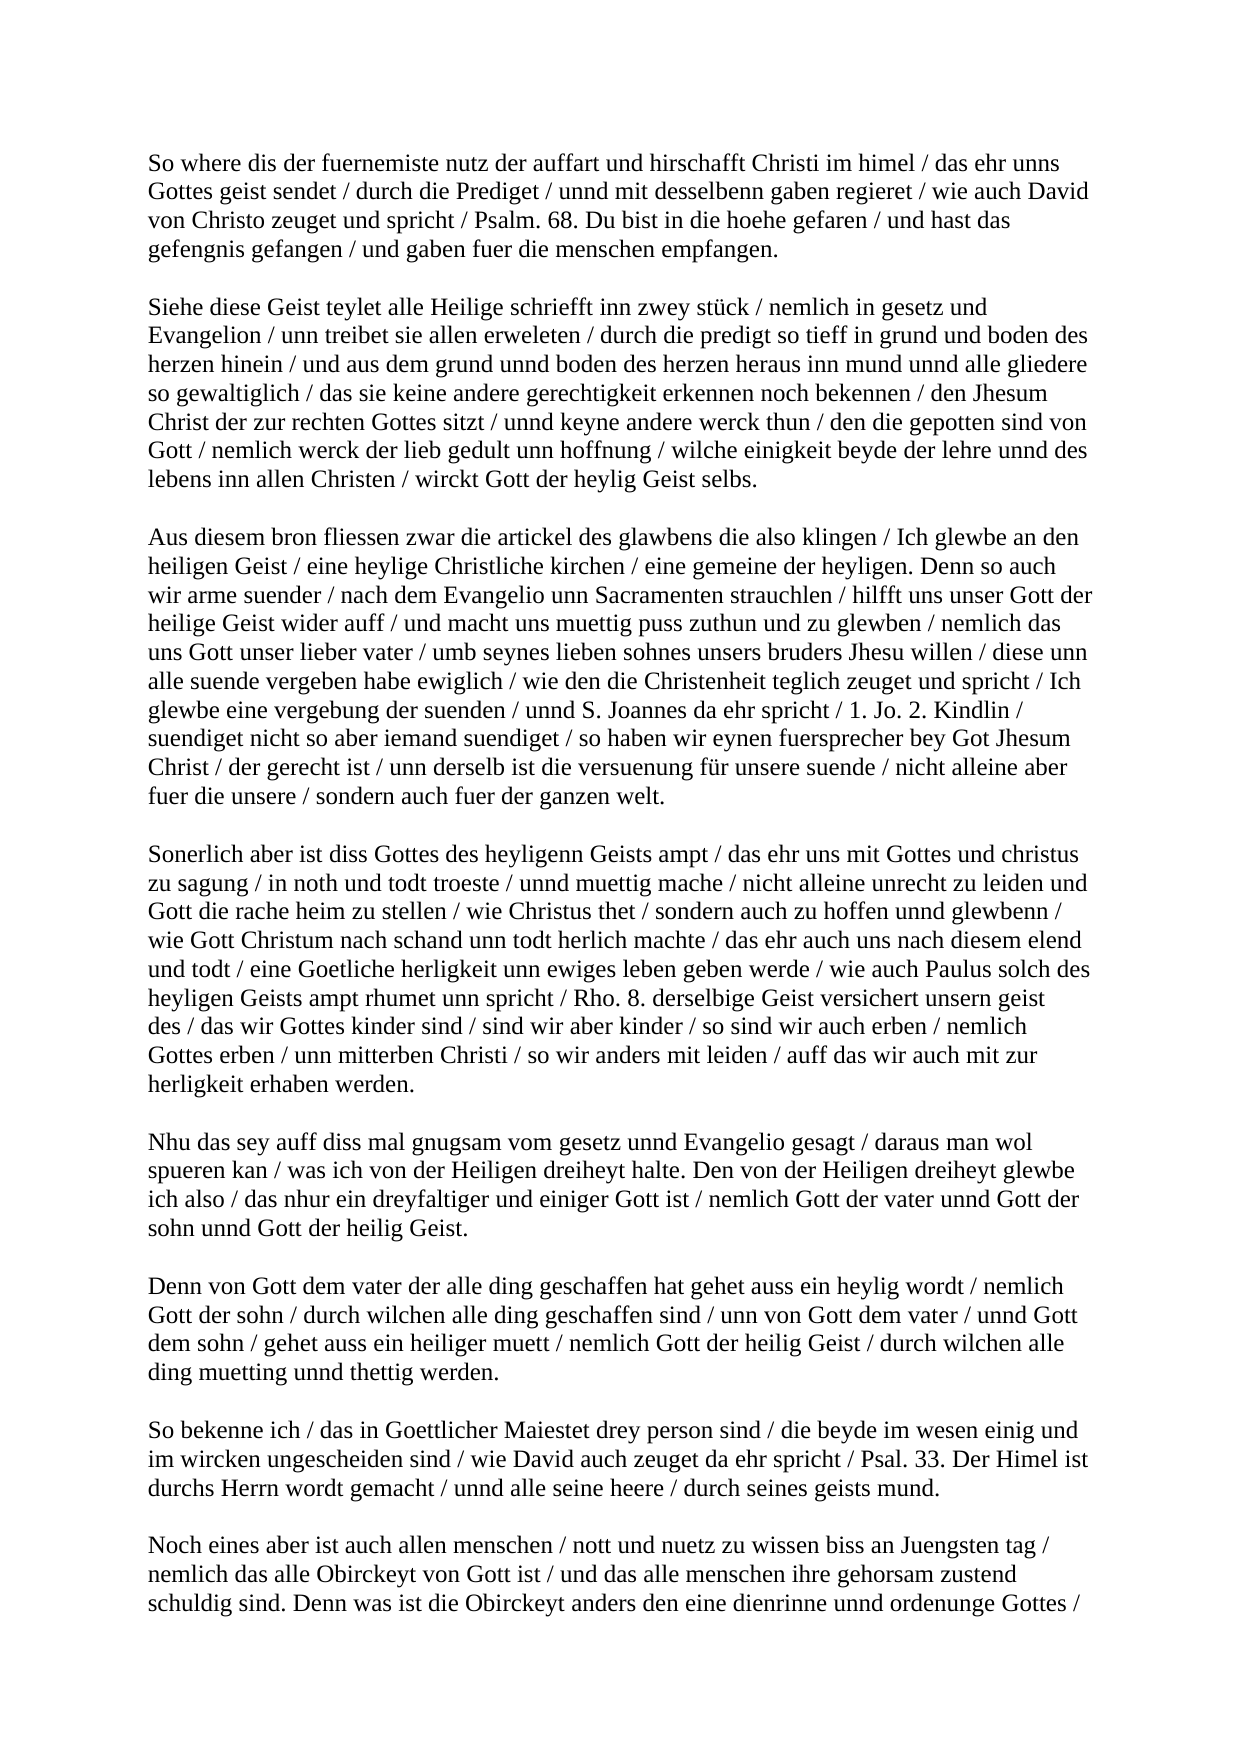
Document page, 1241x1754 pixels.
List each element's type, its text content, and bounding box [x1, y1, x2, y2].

text Denn von Gott dem vater der alle ding geschaffen hat gehet auss ein heylig wordt / nemlich Gott der sohn / durch wilchen alle ding geschaffen sind / unn von Gott dem vater / unnd Gott dem sohn / gehet auss ein heiliger muett / nemlich Gott der heilig Geist / durch wilchen alle ding muetting unnd thettig werden. [148, 1271, 1093, 1386]
text Siehe diese Geist teylet alle Heilige schriefft inn zwey stück / nemlich in gesetz und Evangelion / unn treibet sie allen erweleten / durch die predigt so tieff in grund und boden des herzen hinein / und aus dem grund unnd boden des herzen heraus inn mund unnd alle gliedere so gewaltiglich / das sie keine andere gerechtigkeit erkennen noch bekennen / den Jhesum Christ der zur rechten Gottes sitzt / unnd keyne andere werck thun / den die gepotten sind von Gott / nemlich werck der lieb gedult unn hoffnung / wilche einigkeit beyde der lehre unnd des lebens inn allen Christen / wirckt Gott der heylig Geist selbs. [148, 292, 1093, 493]
text So where dis der fuernemiste nutz der auffart und hirschafft Christi im himel / das ehr unns Gottes geist sendet / durch die Prediget / unnd mit desselbenn gaben regieret / wie auch David von Christo zeuget und spricht / Psalm. 68. Du bist in die hoehe gefaren / und hast das gefengnis gefangen / und gaben fuer die menschen empfangen. [148, 148, 1093, 263]
text Sonerlich aber ist diss Gottes des heyligenn Geists ampt / das ehr uns mit Gottes und christus zu sagung / in noth und todt troeste / unnd muettig mache / nicht alleine unrecht zu leiden und Gott die rache heim zu stellen / wie Christus thet / sondern auch zu hoffen unnd glewbenn / wie Gott Christum nach schand unn todt herlich machte / das ehr auch uns nach diesem elend und todt / eine Goetliche herligkeit unn ewiges leben geben werde / wie auch Paulus solch des heyligen Geists ampt rhumet unn spricht / Rho. 8. derselbige Geist versichert unsern geist des / das wir Gottes kinder sind / sind wir aber kinder / so sind wir auch erben / nemlich Gottes erben / unn mitterben Christi / so wir anders mit leiden / auff das wir auch mit zur herligkeit erhaben werden. [148, 839, 1093, 1098]
text Aus diesem bron fliessen zwar die artickel des glawbens die also klingen / Ich glewbe an den heiligen Geist / eine heylige Christliche kirchen / eine gemeine der heyligen. Denn so auch wir arme suender / nach dem Evangelio unn Sacramenten strauchlen / hilfft uns unser Gott der heilige Geist wider auff / und macht uns muettig puss zuthun und zu glewben / nemlich das uns Gott unser lieber vater / umb seynes lieben sohnes unsers bruders Jhesu willen / diese unn alle suende vergeben habe ewiglich / wie den die Christenheit teglich zeuget und spricht / Ich glewbe eine vergebung der suenden / unnd S. Joannes da ehr spricht / 1. Jo. 2. Kindlin / suendiget nicht so aber iemand suendiget / so haben wir eynen fuersprecher bey Got Jhesum Christ / der gerecht ist / unn derselb ist die versuenung für unsere suende / nicht alleine aber fuer die unsere / sondern auch fuer der ganzen welt. [148, 522, 1093, 810]
text Nhu das sey auff diss mal gnugsam vom gesetz unnd Evangelio gesagt / daraus man wol spueren kan / was ich von der Heiligen dreiheyt halte. Den von der Heiligen dreiheyt glewbe ich also / das nhur ein dreyfaltiger und einiger Gott ist / nemlich Gott der vater unnd Gott der sohn unnd Gott der heilig Geist. [148, 1127, 1093, 1242]
text So bekenne ich / das in Goettlicher Maiestet drey person sind / die beyde im wesen einig und im wircken ungescheiden sind / wie David auch zeuget da ehr spricht / Psal. 33. Der Himel ist durchs Herrn wordt gemacht / unnd alle seine heere / durch seines geists mund. [148, 1415, 1093, 1501]
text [148, 1531, 1093, 1617]
